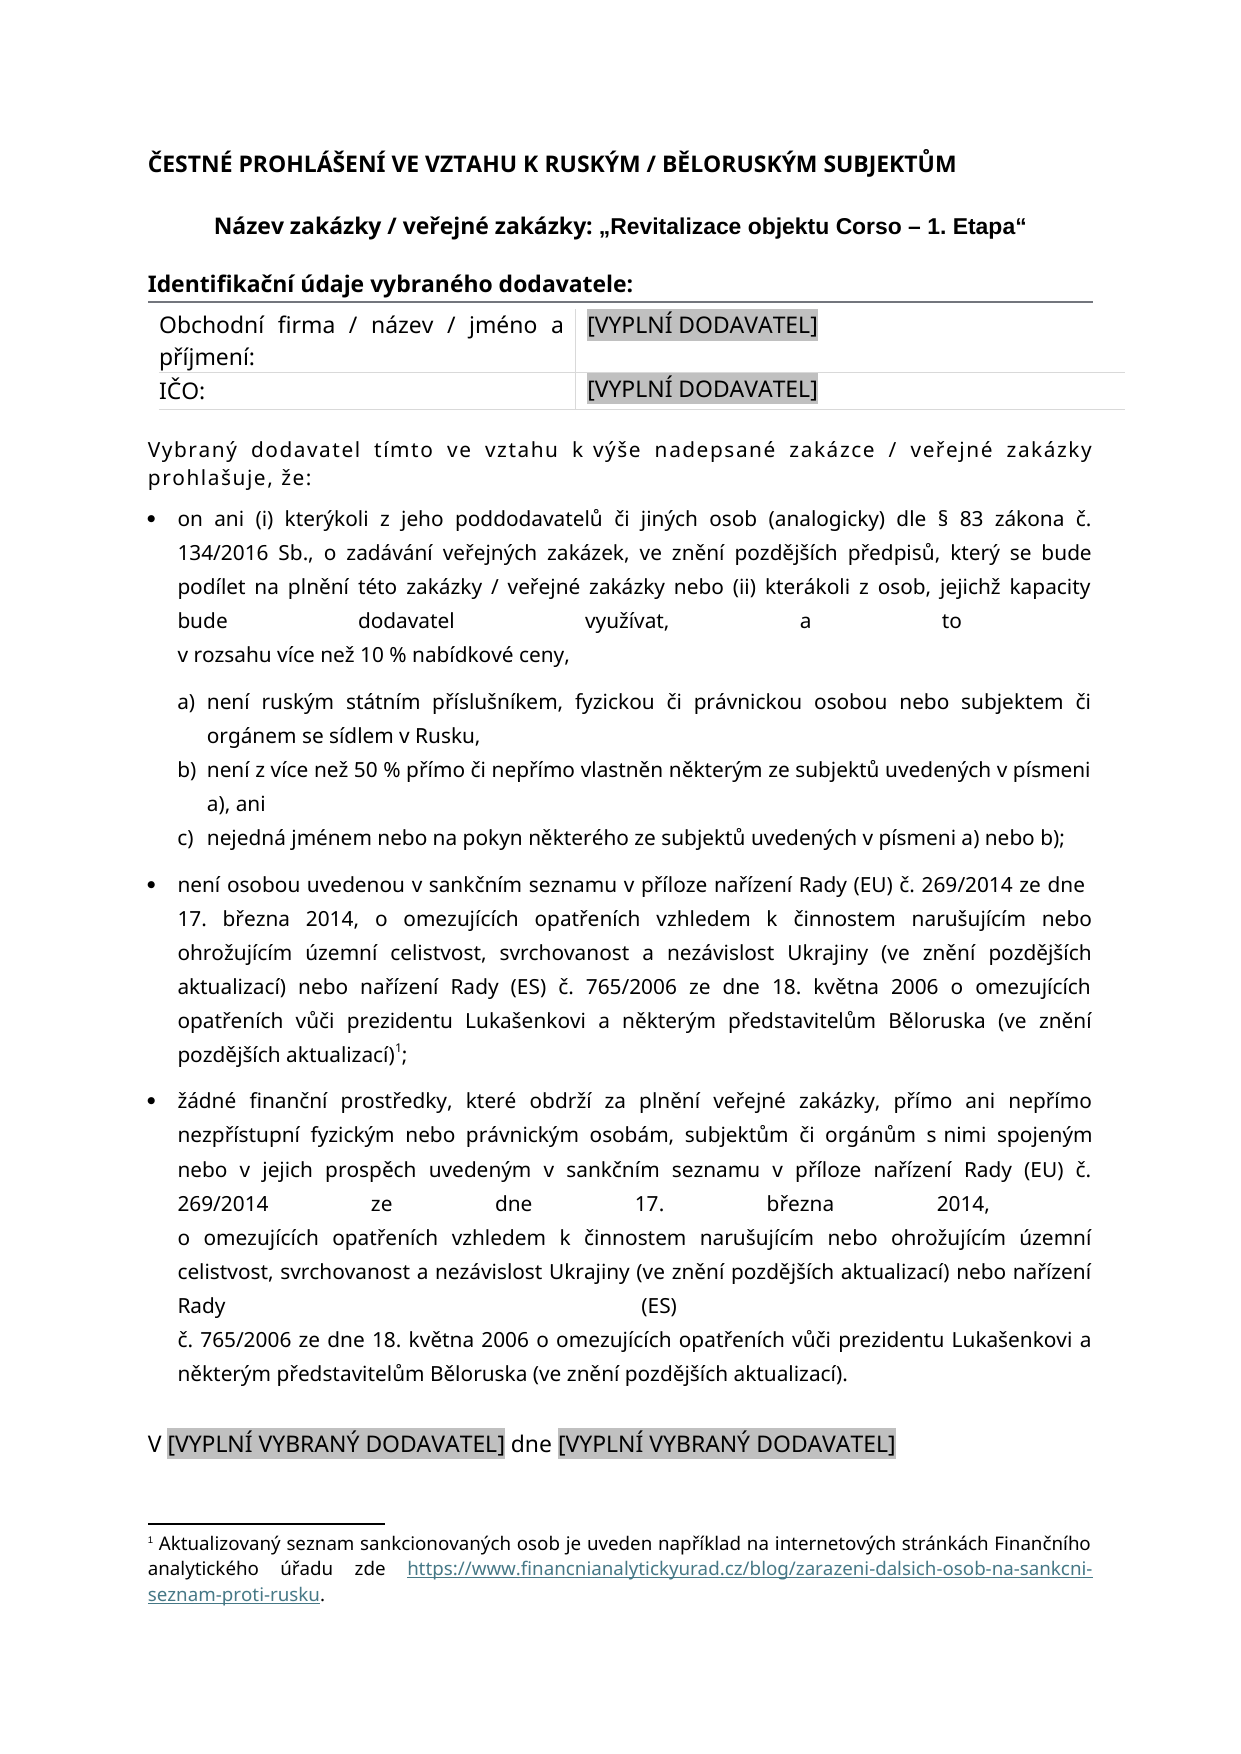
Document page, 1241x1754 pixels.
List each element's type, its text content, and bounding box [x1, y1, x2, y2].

table_cell IČO: [159, 373, 575, 409]
text Identifikační údaje vybraného dodavatele: [148, 268, 1093, 301]
subtitle Vybraný dodavatel tímto ve vztahu k výše nadepsané zakázce / veřejné zakázky prohlašuje, že: [148, 435, 1093, 492]
list žádné finanční prostředky, které obdrží za plnění veřejné zakázky, přímo ani nepřímo nezpřístupní fyzickým nebo právnickým osobám, subjektům či orgánům s nimi spojeným nebo v jejich prospěch uvedeným v sankčním seznamu v příloze nařízení Rady (EU) č. 269/2014 ze dne 17. března 2014, o omezujících opatřeních vzhledem k činnostem narušujícím nebo ohrožujícím územní celistvost, svrchovanost a nezávislost Ukrajiny (ve znění pozdějších aktualizací) nebo nařízení Rady (ES) č. 765/2006 ze dne 18. května 2006 o omezujících opatřeních vůči prezidentu Lukašenkovi a některým představitelům Běloruska (ve znění pozdějších aktualizací). [148, 1087, 1093, 1387]
list nejedná jménem nebo na pokyn některého ze subjektů uvedených v písmeni a) nebo b); [177, 823, 1093, 852]
list není ruským státním příslušníkem, fyzickou či právnickou osobou nebo subjektem či orgánem se sídlem v Rusku, [177, 687, 1093, 749]
text ČESTNÉ PROHLÁŠENÍ VE VZTAHU K RUSKÝM / BĚLORUSKÝM SUBJEKTŮM [148, 148, 1093, 179]
list není z více než 50 % přímo či nepřímo vlastněn některým ze subjektů uvedených v písmeni a), ani [177, 755, 1093, 817]
table_header [VYPLNÍ DODAVATEL] [576, 309, 1125, 372]
table_cell [VYPLNÍ DODAVATEL] [576, 373, 1125, 409]
list V [VYPLNÍ vybraný DODAVATEL] dne [VYPLNÍ vybraný DODAVATEL] [148, 1427, 1093, 1459]
list on ani (i) kterýkoli z jeho poddodavatelů či jiných osob (analogicky) dle § 83 zákona č. 134/2016 Sb., o zadávání veřejných zakázek, ve znění pozdějších předpisů, který se bude podílet na plnění této zakázky / veřejné zakázky nebo (ii) kterákoli z osob, jejichž kapacity bude dodavatel využívat, a to v rozsahu více než 10 % nabídkové ceny, [148, 504, 1093, 669]
text Název zakázky / veřejné zakázky: „Revitalizace objektu Corso – 1. Etapa“ [148, 210, 1093, 241]
table_header Obchodní firma / název / jméno a příjmení: [159, 309, 575, 372]
list není osobou uvedenou v sankčním seznamu v příloze nařízení Rady (EU) č. 269/2014 ze dne 17. března 2014, o omezujících opatřeních vzhledem k činnostem narušujícím nebo ohrožujícím územní celistvost, svrchovanost a nezávislost Ukrajiny (ve znění pozdějších aktualizací) nebo nařízení Rady (ES) č. 765/2006 ze dne 18. května 2006 o omezujících opatřeních vůči prezidentu Lukašenkovi a některým představitelům Běloruska (ve znění pozdějších aktualizací); [148, 870, 1093, 1068]
